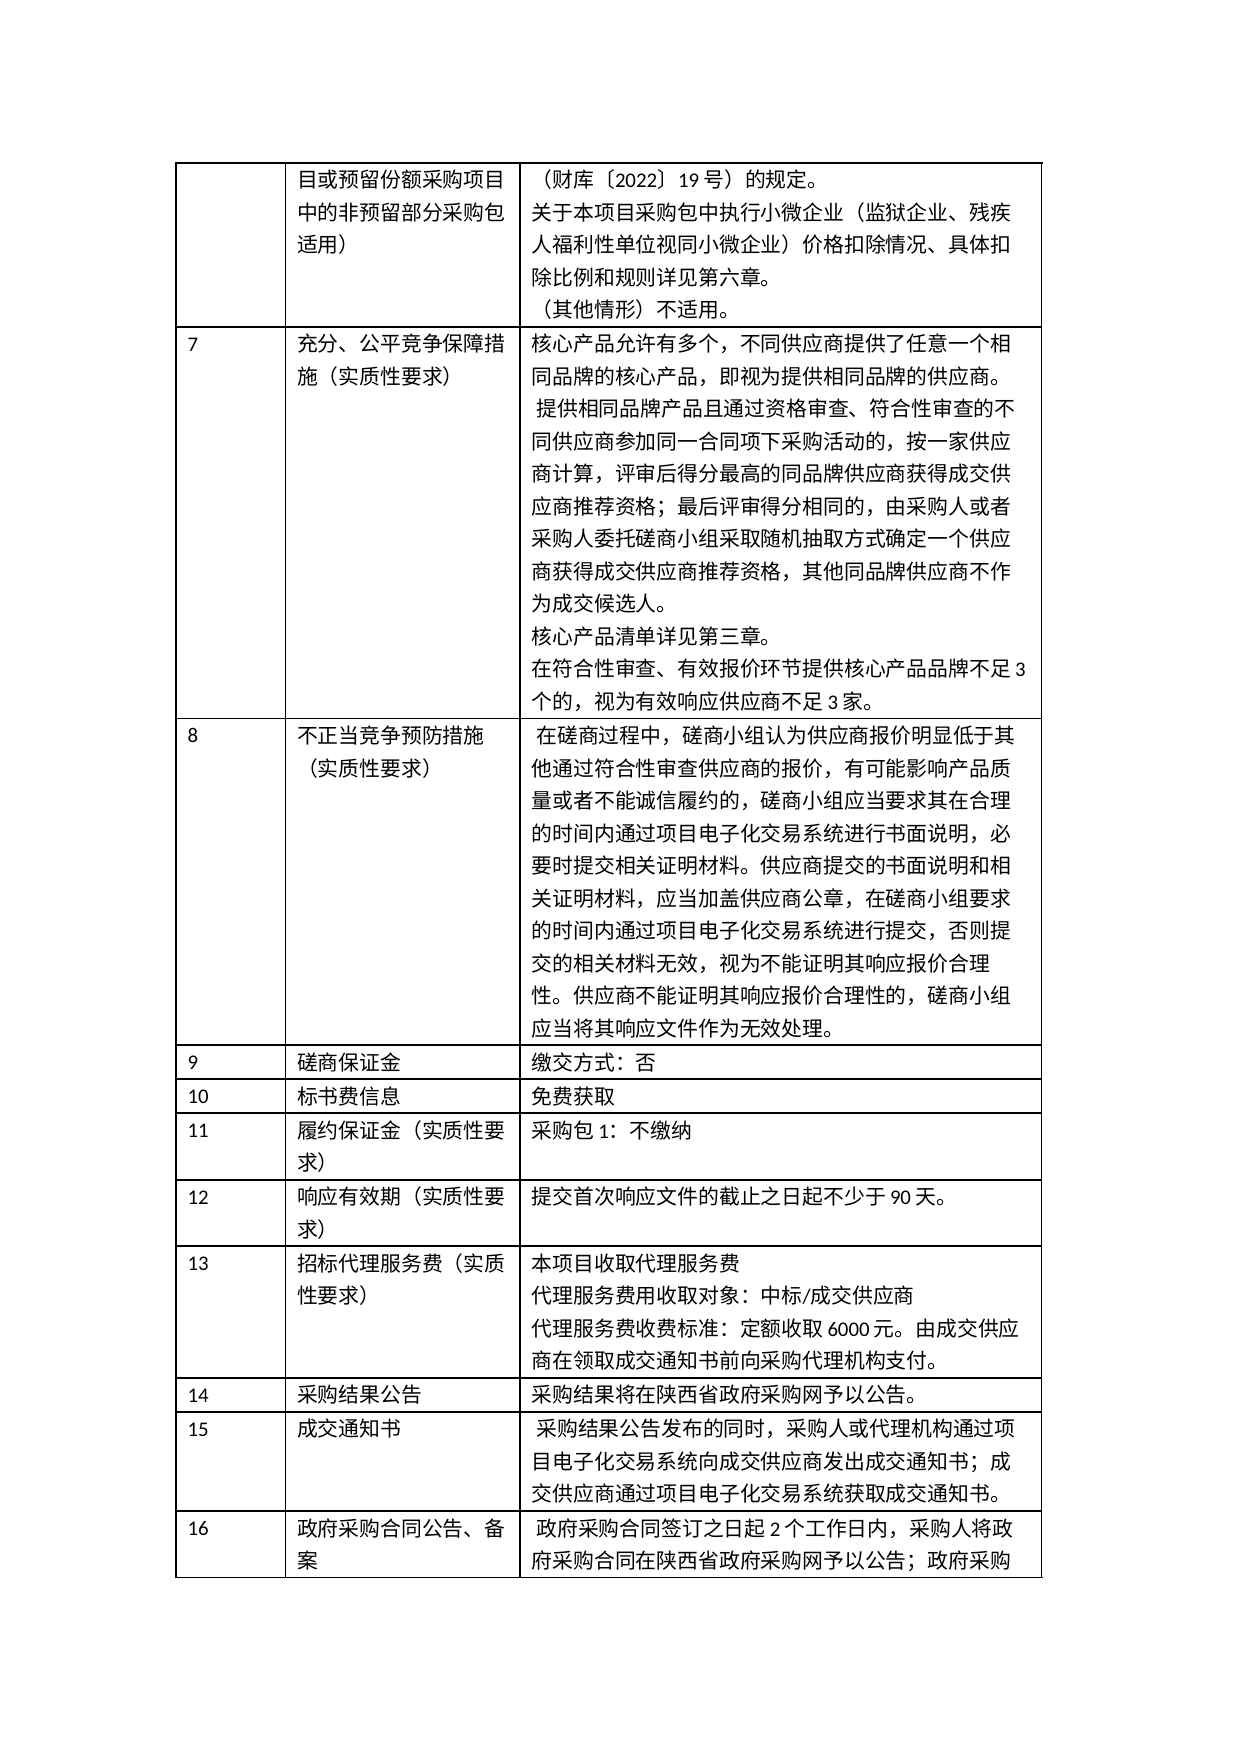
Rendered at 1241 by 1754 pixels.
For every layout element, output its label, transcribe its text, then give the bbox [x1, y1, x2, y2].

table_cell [286, 164, 519, 326]
table_cell 采购结果公告 [286, 1379, 519, 1411]
table_cell 采购结果将在陕西省政府采购网予以公告。 [521, 1379, 1041, 1411]
table_cell 充分、公平竞争保障措施（实质性要求） [286, 328, 519, 718]
table_cell 采购结果公告发布的同时，采购人或代理机构通过项目电子化交易系统向成交供应商发出成交通知书；成交供应商通过项目电子化交易系统获取成交通知书。 [521, 1413, 1041, 1510]
table_cell 本项目收取代理服务费 代理服务费用收取对象：中标/成交供应商 代理服务费收费标准：定额收取6000元。由成交供应商在领取成交通知书前向采购代理机构支付。 [521, 1247, 1041, 1377]
table_cell 招标代理服务费（实质性要求） [286, 1247, 519, 1377]
table_cell 免费获取 [521, 1080, 1041, 1112]
table_cell 标书费信息 [286, 1080, 519, 1112]
table_cell 磋商保证金 [286, 1046, 519, 1078]
table_cell 11 [177, 1114, 285, 1179]
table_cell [521, 1512, 1041, 1577]
table_cell 9 [177, 1046, 285, 1078]
table_cell 16 [177, 1512, 285, 1577]
table_cell 13 [177, 1247, 285, 1377]
table_cell 14 [177, 1379, 285, 1411]
table_cell 不正当竞争预防措施（实质性要求） [286, 719, 519, 1044]
table_cell 10 [177, 1080, 285, 1112]
table_cell 7 [177, 328, 285, 718]
table_cell 核心产品允许有多个，不同供应商提供了任意一个相同品牌的核心产品，即视为提供相同品牌的供应商。 提供相同品牌产品且通过资格审查、符合性审查的不同供应商参加同一合同项下采购活动的，按一家供应商计算，评审后得分最高的同品牌供应商获得成交供应商推荐资格；最后评审得分相同的，由采购人或者采购人委托磋商小组采取随机抽取方式确定一个供应商获得成交供应商推荐资格，其他同品牌供应商不作为成交候选人。 核心产品清单详见第三章。 在符合性审查、有效报价环节提供核心产品品牌不足3个的，视为有效响应供应商不足3家。 [521, 328, 1041, 718]
table_cell 履约保证金（实质性要求） [286, 1114, 519, 1179]
table_cell 12 [177, 1181, 285, 1245]
table_cell 响应有效期（实质性要求） [286, 1181, 519, 1245]
table_cell 成交通知书 [286, 1413, 519, 1510]
table_cell 15 [177, 1413, 285, 1510]
table_cell 采购包1：不缴纳 [521, 1114, 1041, 1179]
table_cell 提交首次响应文件的截止之日起不少于90天。 [521, 1181, 1041, 1245]
table_cell 缴交方式：否 [521, 1046, 1041, 1078]
table_cell 政府采购合同公告、备案 [286, 1512, 519, 1577]
table_cell 6 [177, 164, 285, 326]
table_cell 在磋商过程中，磋商小组认为供应商报价明显低于其他通过符合性审查供应商的报价，有可能影响产品质量或者不能诚信履约的，磋商小组应当要求其在合理的时间内通过项目电子化交易系统进行书面说明，必要时提交相关证明材料。供应商提交的书面说明和相关证明材料，应当加盖供应商公章，在磋商小组要求的时间内通过项目电子化交易系统进行提交，否则提交的相关材料无效，视为不能证明其响应报价合理性。供应商不能证明其响应报价合理性的，磋商小组应当将其响应文件作为无效处理。 [521, 719, 1041, 1044]
table_cell 8 [177, 719, 285, 1044]
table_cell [521, 164, 1041, 326]
